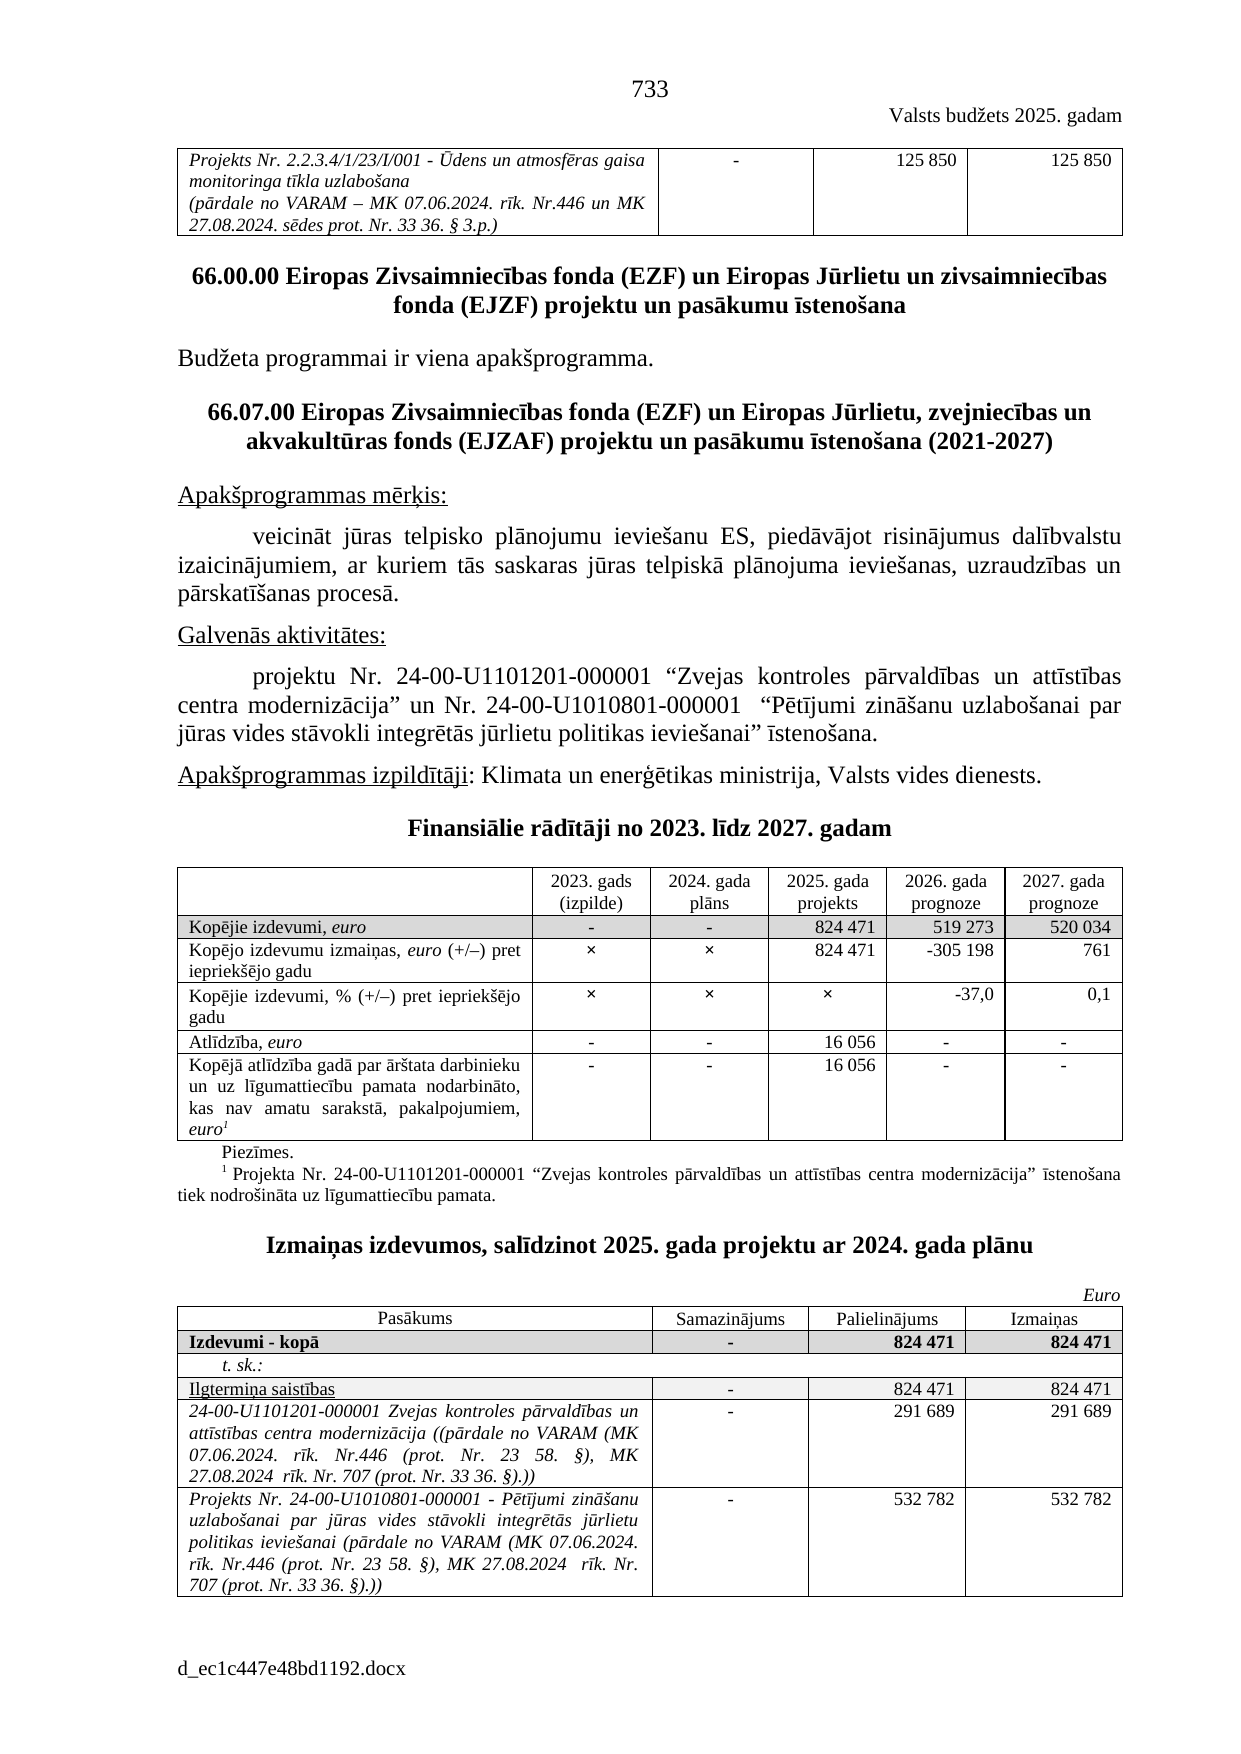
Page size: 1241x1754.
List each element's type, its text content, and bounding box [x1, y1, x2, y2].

table_header 2027. gada prognoze [1006, 868, 1122, 915]
table_header Pasākums [178, 1307, 652, 1329]
text 66.07.00 Eiropas Zivsaimniecības fonda (EZF) un Eiropas Jūrlietu, zvejniecības un akvakultūras fonds (EJZAF) projektu un pasākumu īstenošana (2021-2027) [177, 397, 1122, 455]
table_cell Ilgtermiņa saistības [178, 1378, 652, 1399]
table_cell 824 471 [769, 939, 886, 982]
table_cell × [769, 983, 886, 1030]
text Galvenās aktivitātes: [177, 620, 1122, 648]
table_cell 824 471 [769, 916, 886, 938]
table_cell - [1006, 1031, 1122, 1052]
table_cell Kopējo izdevumu izmaiņas, euro (+/–) pret iepriekšējo gadu [178, 939, 532, 982]
table_cell × [651, 983, 768, 1030]
table_cell - [653, 1331, 808, 1353]
text 66.00.00 Eiropas Zivsaimniecības fonda (EZF) un Eiropas Jūrlietu un zivsaimniecības fonda (EJZF) projektu un pasākumu īstenošana [177, 261, 1122, 318]
table_cell × [533, 939, 650, 982]
table_header 2023. gads (izpilde) [533, 868, 650, 915]
table_cell - [659, 149, 813, 235]
table_cell - [887, 1054, 1004, 1140]
table_cell 824 471 [966, 1331, 1122, 1353]
table_cell 824 471 [966, 1378, 1122, 1399]
text Apakšprogrammas mērķis: [177, 480, 1122, 508]
table_cell - [653, 1488, 808, 1596]
table_cell 0,1 [1006, 983, 1122, 1030]
text projektu Nr. 24-00-U1101201-000001 “Zvejas kontroles pārvaldības un attīstības centra modernizācija” un Nr. 24-00-U1010801-000001 “Pētījumi zināšanu uzlabošanai par jūras vides stāvokli integrētās jūrlietu politikas ieviešanai” īstenošana. [177, 661, 1122, 747]
table_cell 24-00-U1101201-000001 Zvejas kontroles pārvaldības un attīstības centra modernizācija ((pārdale no VARAM (MK 07.06.2024. rīk. Nr.446 (prot. Nr. 23 58. §), MK 27.08.2024 rīk. Nr. 707 (prot. Nr. 33 36. §).)) [178, 1400, 652, 1487]
table_cell 125 850 [814, 149, 967, 235]
table_cell 824 471 [809, 1378, 965, 1399]
table_cell - [1006, 1054, 1122, 1140]
table_cell × [651, 939, 768, 982]
table_cell - [533, 1031, 650, 1052]
table_cell Projekts Nr. 2.2.3.4/1/23/I/001 - Ūdens un atmosfēras gaisa monitoringa tīkla uzlabošana (pārdale no VARAM – MK 07.06.2024. rīk. Nr.446 un MK 27.08.2024. sēdes prot. Nr. 33 36. § 3.p.) [178, 149, 658, 235]
text 1 Projekta Nr. 24-00-U1101201-000001 “Zvejas kontroles pārvaldības un attīstības centra modernizācija” īstenošana tiek nodrošināta uz līgumattiecību pamata. [177, 1162, 1122, 1206]
table_cell Kopējie izdevumi, euro [178, 916, 532, 938]
table_header 2026. gada prognoze [887, 868, 1004, 915]
table_cell 519 273 [887, 916, 1004, 938]
table_cell 16 056 [769, 1054, 886, 1140]
table_cell 532 782 [809, 1488, 965, 1596]
table_cell 824 471 [809, 1331, 965, 1353]
table_header Palielinājums [809, 1307, 965, 1329]
table_cell - [653, 1400, 808, 1487]
text Izmaiņas izdevumos, salīdzinot 2025. gada projektu ar 2024. gada plānu [177, 1231, 1122, 1259]
table_cell Projekts Nr. 24-00-U1010801-000001 - Pētījumi zināšanu uzlabošanai par jūras vides stāvokli integrētās jūrlietu politikas ieviešanai (pārdale no VARAM (MK 07.06.2024. rīk. Nr.446 (prot. Nr. 23 58. §), MK 27.08.2024 rīk. Nr. 707 (prot. Nr. 33 36. §).)) [178, 1488, 652, 1596]
text Budžeta programmai ir viena apakšprogramma. [177, 343, 1122, 372]
table_cell - [533, 1054, 650, 1140]
table_header Izmaiņas [966, 1307, 1122, 1329]
table_cell 125 850 [968, 149, 1122, 235]
table_cell Kopējie izdevumi, % (+/–) pret iepriekšējo gadu [178, 983, 532, 1030]
table_header [178, 868, 532, 915]
table_header Samazinājums [653, 1307, 808, 1329]
table_cell Atlīdzība, euro [178, 1031, 532, 1052]
table_header 2025. gada projekts [769, 868, 886, 915]
table_cell 520 034 [1006, 916, 1122, 938]
table_cell × [533, 983, 650, 1030]
text Finansiālie rādītāji no 2023. līdz 2027. gadam [177, 813, 1122, 842]
table_cell 16 056 [769, 1031, 886, 1052]
text Piezīmes. [177, 1141, 1122, 1162]
table_cell 291 689 [809, 1400, 965, 1487]
table_cell t. sk.: [178, 1354, 1122, 1377]
table_cell Izdevumi - kopā [178, 1331, 652, 1353]
text Apakšprogrammas izpildītāji: Klimata un enerģētikas ministrija, Valsts vides dienests. [177, 760, 1122, 788]
table_cell - [887, 1031, 1004, 1052]
table_cell -37,0 [887, 983, 1004, 1030]
table_header 2024. gada plāns [651, 868, 768, 915]
table_cell - [651, 1054, 768, 1140]
table_cell -305 198 [887, 939, 1004, 982]
table_cell 291 689 [966, 1400, 1122, 1487]
table_cell Kopējā atlīdzība gadā par ārštata darbinieku un uz līgumattiecību pamata nodarbināto, kas nav amatu sarakstā, pakalpojumiem, euro1 [178, 1054, 532, 1140]
table_cell - [651, 916, 768, 938]
table_cell - [651, 1031, 768, 1052]
table_cell 532 782 [966, 1488, 1122, 1596]
table_cell - [533, 916, 650, 938]
table_cell - [653, 1378, 808, 1399]
table_cell 761 [1006, 939, 1122, 982]
text Euro [177, 1284, 1122, 1306]
text veicināt jūras telpisko plānojumu ieviešanu ES, piedāvājot risinājumus dalībvalstu izaicinājumiem, ar kuriem tās saskaras jūras telpiskā plānojuma ieviešanas, uzraudzības un pārskatīšanas procesā. [177, 521, 1122, 607]
